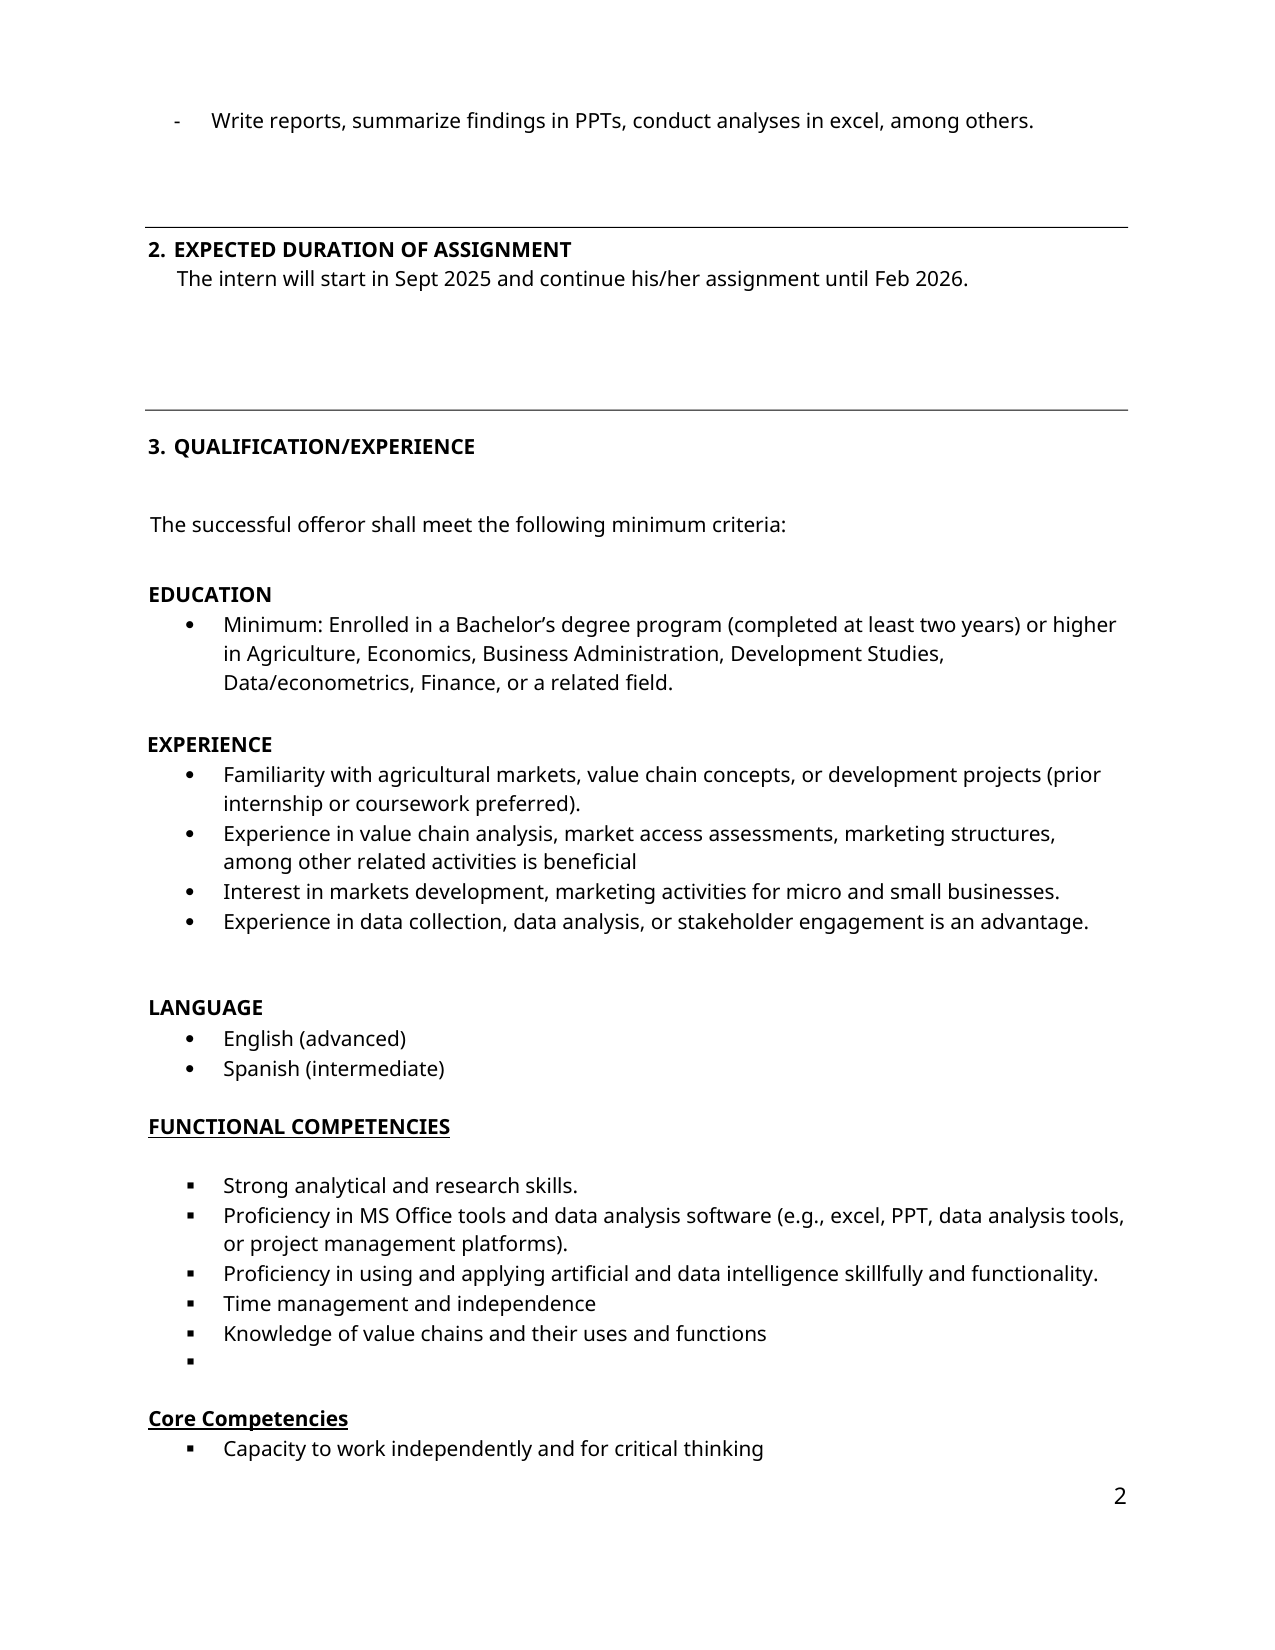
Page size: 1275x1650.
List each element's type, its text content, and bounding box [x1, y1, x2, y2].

subtitle EDUCATION [148, 580, 1148, 608]
list Familiarity with agricultural markets, value chain concepts, or development projects (prior internship or coursework preferred). [186, 761, 1124, 817]
list Write reports, summarize findings in PPTs, conduct analyses in excel, among others. [174, 106, 1148, 135]
list Time management and independence [186, 1289, 1148, 1317]
list English (advanced) [186, 1026, 1148, 1051]
list Minimum: Enrolled in a Bachelor’s degree program (completed at least two years) or higher in Agriculture, Economics, Business Administration, Development Studies, Data/econometrics, Finance, or a related field. [186, 610, 1125, 697]
list Knowledge of value chains and their uses and functions [186, 1319, 1148, 1347]
text The successful offeror shall meet the following minimum criteria: [150, 510, 1148, 538]
text Core Competencies [148, 1404, 1148, 1433]
subtitle EXPECTED DURATION OF ASSIGNMENT [148, 200, 1148, 264]
list Spanish (intermediate) [186, 1056, 1148, 1082]
list Strong analytical and research skills. [186, 1171, 1148, 1199]
list Proficiency in MS Office tools and data analysis software (e.g., excel, PPT, data analysis tools, or project management platforms). [186, 1201, 1148, 1258]
text FUNCTIONAL COMPETENCIES [148, 1112, 1148, 1141]
subtitle EXPERIENCE [136, 730, 1125, 758]
list Experience in data collection, data analysis, or stakeholder engagement is an advantage. [186, 907, 1124, 936]
text The intern will start in Sept 2025 and continue his/her assignment until Feb 2026. [177, 264, 1148, 292]
list Capacity to work independently and for critical thinking [185, 1434, 1148, 1463]
subtitle LANGUAGE [148, 995, 1148, 1020]
list Interest in markets development, marketing activities for micro and small businesses. [186, 877, 1124, 906]
subtitle QUALIFICATION/EXPERIENCE [148, 383, 1148, 461]
list Proficiency in using and applying artificial and data intelligence skillfully and functionality. [186, 1259, 1148, 1287]
list Experience in value chain analysis, market access assessments, marketing structures, among other related activities is beneficial [186, 819, 1124, 876]
